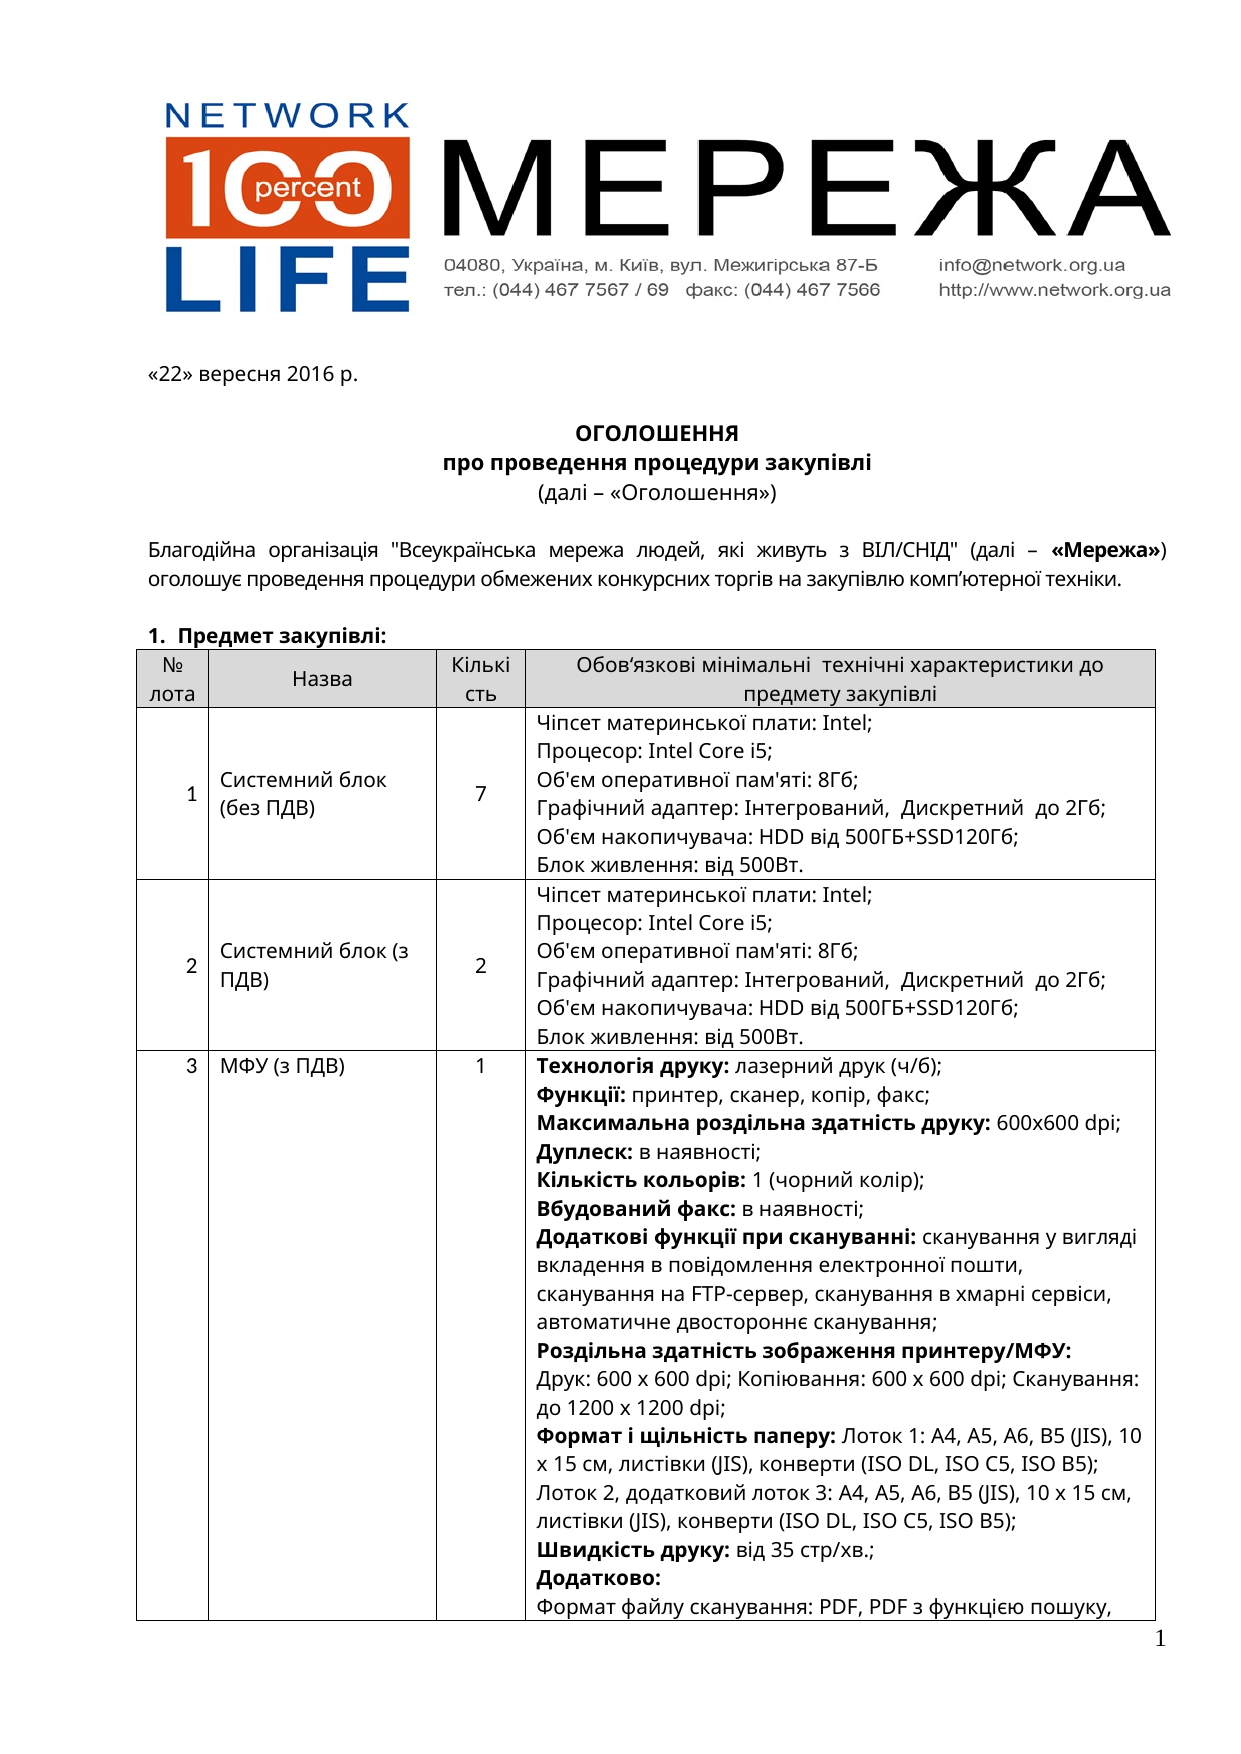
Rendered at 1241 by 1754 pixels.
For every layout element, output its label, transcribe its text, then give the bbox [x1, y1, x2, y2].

table_cell Системний блок (з ПДВ) [209, 880, 436, 1050]
table_cell Чіпсет материнської плати: Intel; Процесор: Intel Core i5; Об'єм оперативної пам'яті: 8Гб; Графічний адаптер: Інтегрований, Дискретний до 2Гб; Об'єм накопичувача: HDD від 500ГБ+SSD120Гб; Блок живлення: від 500Вт. [526, 708, 1155, 879]
table_cell 2 [437, 880, 525, 1050]
text про проведення процедури закупівлі [148, 447, 1167, 477]
table_header Назва [209, 650, 436, 707]
text «22» вересня 2016 р. [148, 359, 1167, 388]
table_cell Чіпсет материнської плати: Intel; Процесор: Intel Core i5; Об'єм оперативної пам'яті: 8Гб; Графічний адаптер: Інтегрований, Дискретний до 2Гб; Об'єм накопичувача: HDD від 500ГБ+SSD120Гб; Блок живлення: від 500Вт. [526, 880, 1155, 1050]
table_cell 7 [437, 708, 525, 879]
list Предмет закупівлі: [148, 621, 1167, 649]
table_cell МФУ (з ПДВ) [209, 1051, 436, 1620]
table_cell 1 [137, 708, 208, 879]
table_cell 1 [437, 1051, 525, 1620]
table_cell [526, 1051, 1155, 1620]
table_cell 2 [137, 880, 208, 1050]
text ОГОЛОШЕННЯ [148, 418, 1167, 447]
table_header Кількість [437, 650, 525, 707]
text (далі – «Оголошення») [148, 477, 1167, 507]
picture [145, 84, 1186, 316]
table_header № лота [137, 650, 208, 707]
table_cell Системний блок (без ПДВ) [209, 708, 436, 879]
text Благодійна організація "Всеукраїнська мережа людей, які живуть з ВІЛ/СНІД" (далі – «Мережа») оголошує проведення процедури обмежених конкурсних торгів на закупівлю комп’ютерної техніки. [148, 535, 1167, 592]
table_header Обов‘язкові мінімальні технічні характеристики до предмету закупівлі [526, 650, 1155, 707]
table_cell 3 [137, 1051, 208, 1620]
